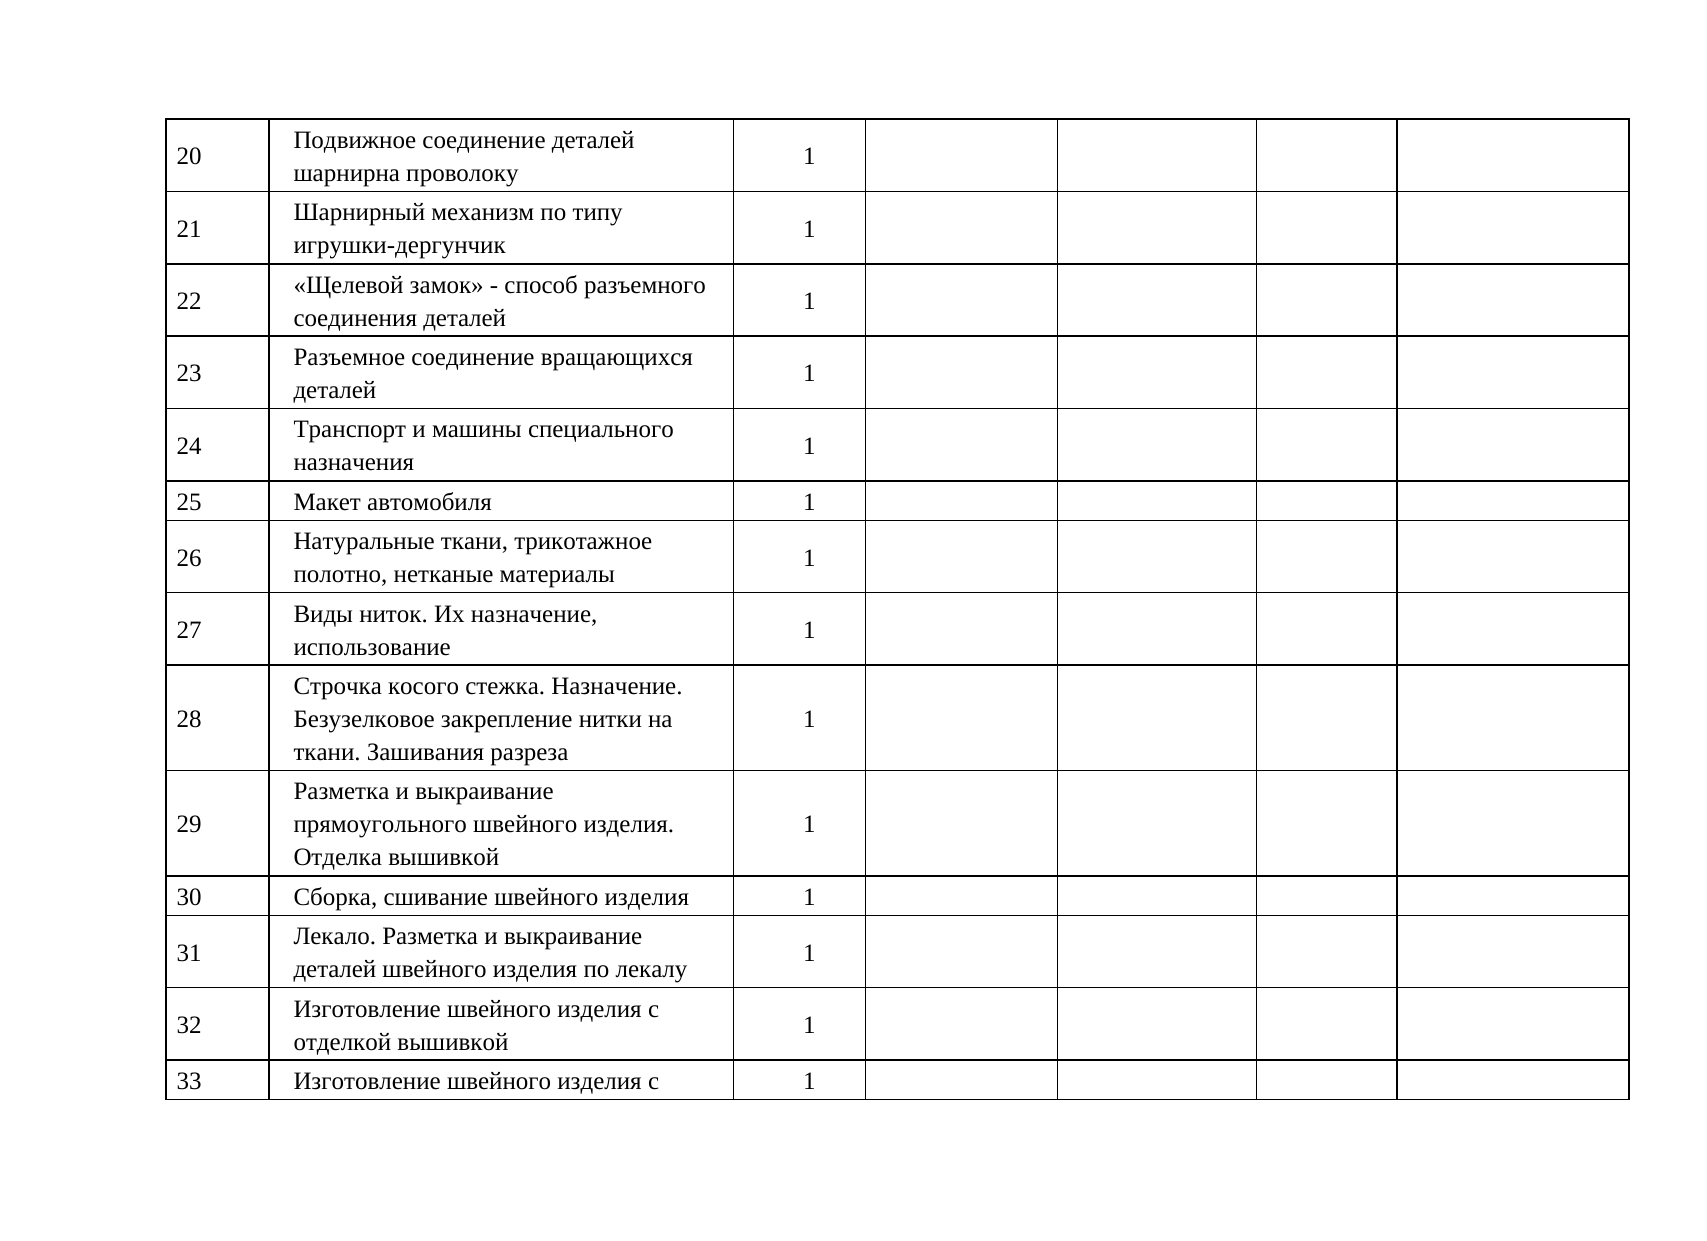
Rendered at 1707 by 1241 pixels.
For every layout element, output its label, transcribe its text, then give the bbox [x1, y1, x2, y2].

table_cell 1 [734, 521, 865, 592]
table_cell [866, 1061, 1057, 1099]
table_cell 1 [734, 409, 865, 480]
table_cell 1 [734, 593, 865, 664]
table_cell Разъемное соединение вращающихся деталей [270, 337, 733, 408]
table_cell [866, 482, 1057, 519]
table_cell Разметка и выкраивание прямоугольного швейного изделия. Отделка вышивкой [270, 771, 733, 875]
table_cell [1058, 265, 1256, 335]
table_cell [1398, 771, 1628, 875]
table_cell Виды ниток. Их назначение, использование [270, 593, 733, 664]
table_cell [1398, 877, 1628, 914]
table_cell [866, 192, 1057, 263]
table_cell [1058, 1061, 1256, 1099]
table_cell [1398, 337, 1628, 408]
table_cell [1257, 337, 1396, 408]
table_cell [1398, 666, 1628, 770]
table_cell [1257, 120, 1396, 191]
table_cell 1 [734, 666, 865, 770]
table_cell [866, 771, 1057, 875]
table_cell [1257, 988, 1396, 1059]
table_cell 1 [734, 877, 865, 914]
table_cell [1257, 916, 1396, 987]
table_cell [1257, 265, 1396, 335]
table_cell 26 [167, 521, 268, 592]
table_cell [1257, 877, 1396, 914]
table_cell [1058, 988, 1256, 1059]
table_cell [866, 916, 1057, 987]
table_cell [1398, 482, 1628, 519]
table_cell 1 [734, 988, 865, 1059]
table_cell [866, 593, 1057, 664]
table_cell [866, 521, 1057, 592]
table_cell 22 [167, 265, 268, 335]
table_cell [866, 988, 1057, 1059]
table_cell [1398, 265, 1628, 335]
table_cell [1398, 120, 1628, 191]
table_cell [1398, 192, 1628, 263]
table_cell [1257, 409, 1396, 480]
table_cell [1058, 192, 1256, 263]
table_cell 28 [167, 666, 268, 770]
table_cell 24 [167, 409, 268, 480]
table_cell [1398, 521, 1628, 592]
table_cell 1 [734, 120, 865, 191]
table_cell Шарнирный механизм по типу игрушки-дергунчик [270, 192, 733, 263]
table_cell 33 [167, 1061, 268, 1099]
table_cell 23 [167, 337, 268, 408]
table_cell 1 [734, 337, 865, 408]
table_cell [1398, 1061, 1628, 1099]
table_cell 27 [167, 593, 268, 664]
table_cell [1257, 521, 1396, 592]
table_cell [1058, 593, 1256, 664]
table_cell Сборка, сшивание швейного изделия [270, 877, 733, 914]
table_cell 32 [167, 988, 268, 1059]
table_cell 1 [734, 1061, 865, 1099]
table_cell [1058, 916, 1256, 987]
table_cell 1 [734, 482, 865, 519]
table_cell [1058, 521, 1256, 592]
table_cell [866, 877, 1057, 914]
table_cell 1 [734, 265, 865, 335]
table_cell Макет автомобиля [270, 482, 733, 519]
table_cell «Щелевой замок» - способ разъемного соединения деталей [270, 265, 733, 335]
table_cell [866, 120, 1057, 191]
table_cell [1058, 409, 1256, 480]
table_cell 29 [167, 771, 268, 875]
table_cell 1 [734, 192, 865, 263]
table_cell [1058, 771, 1256, 875]
table_cell Подвижное соединение деталей шарнирна проволоку [270, 120, 733, 191]
table_cell Строчка косого стежка. Назначение. Безузелковое закрепление нитки на ткани. Зашивания разреза [270, 666, 733, 770]
table_cell [1257, 192, 1396, 263]
table_cell [1257, 1061, 1396, 1099]
table_cell [1398, 988, 1628, 1059]
table_cell [866, 265, 1057, 335]
table_cell [866, 337, 1057, 408]
table_cell [1398, 593, 1628, 664]
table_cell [270, 1061, 733, 1099]
table_cell [866, 409, 1057, 480]
table_cell 31 [167, 916, 268, 987]
table_cell 20 [167, 120, 268, 191]
table_cell [1257, 666, 1396, 770]
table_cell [270, 988, 733, 1059]
table_cell [1398, 409, 1628, 480]
table_cell [1058, 337, 1256, 408]
table_cell [1058, 877, 1256, 914]
table_cell [1058, 666, 1256, 770]
table_cell [1058, 482, 1256, 519]
table_cell 1 [734, 916, 865, 987]
table_cell [1058, 120, 1256, 191]
table_cell Лекало. Разметка и выкраивание деталей швейного изделия по лекалу [270, 916, 733, 987]
table_cell [1257, 771, 1396, 875]
table_cell 1 [734, 771, 865, 875]
table_cell Натуральные ткани, трикотажное полотно, нетканые материалы [270, 521, 733, 592]
table_cell [1398, 916, 1628, 987]
table_cell [1257, 482, 1396, 519]
table_cell 25 [167, 482, 268, 519]
table_cell Транспорт и машины специального назначения [270, 409, 733, 480]
table_cell 21 [167, 192, 268, 263]
table_cell [866, 666, 1057, 770]
table_cell 30 [167, 877, 268, 914]
table_cell [1257, 593, 1396, 664]
